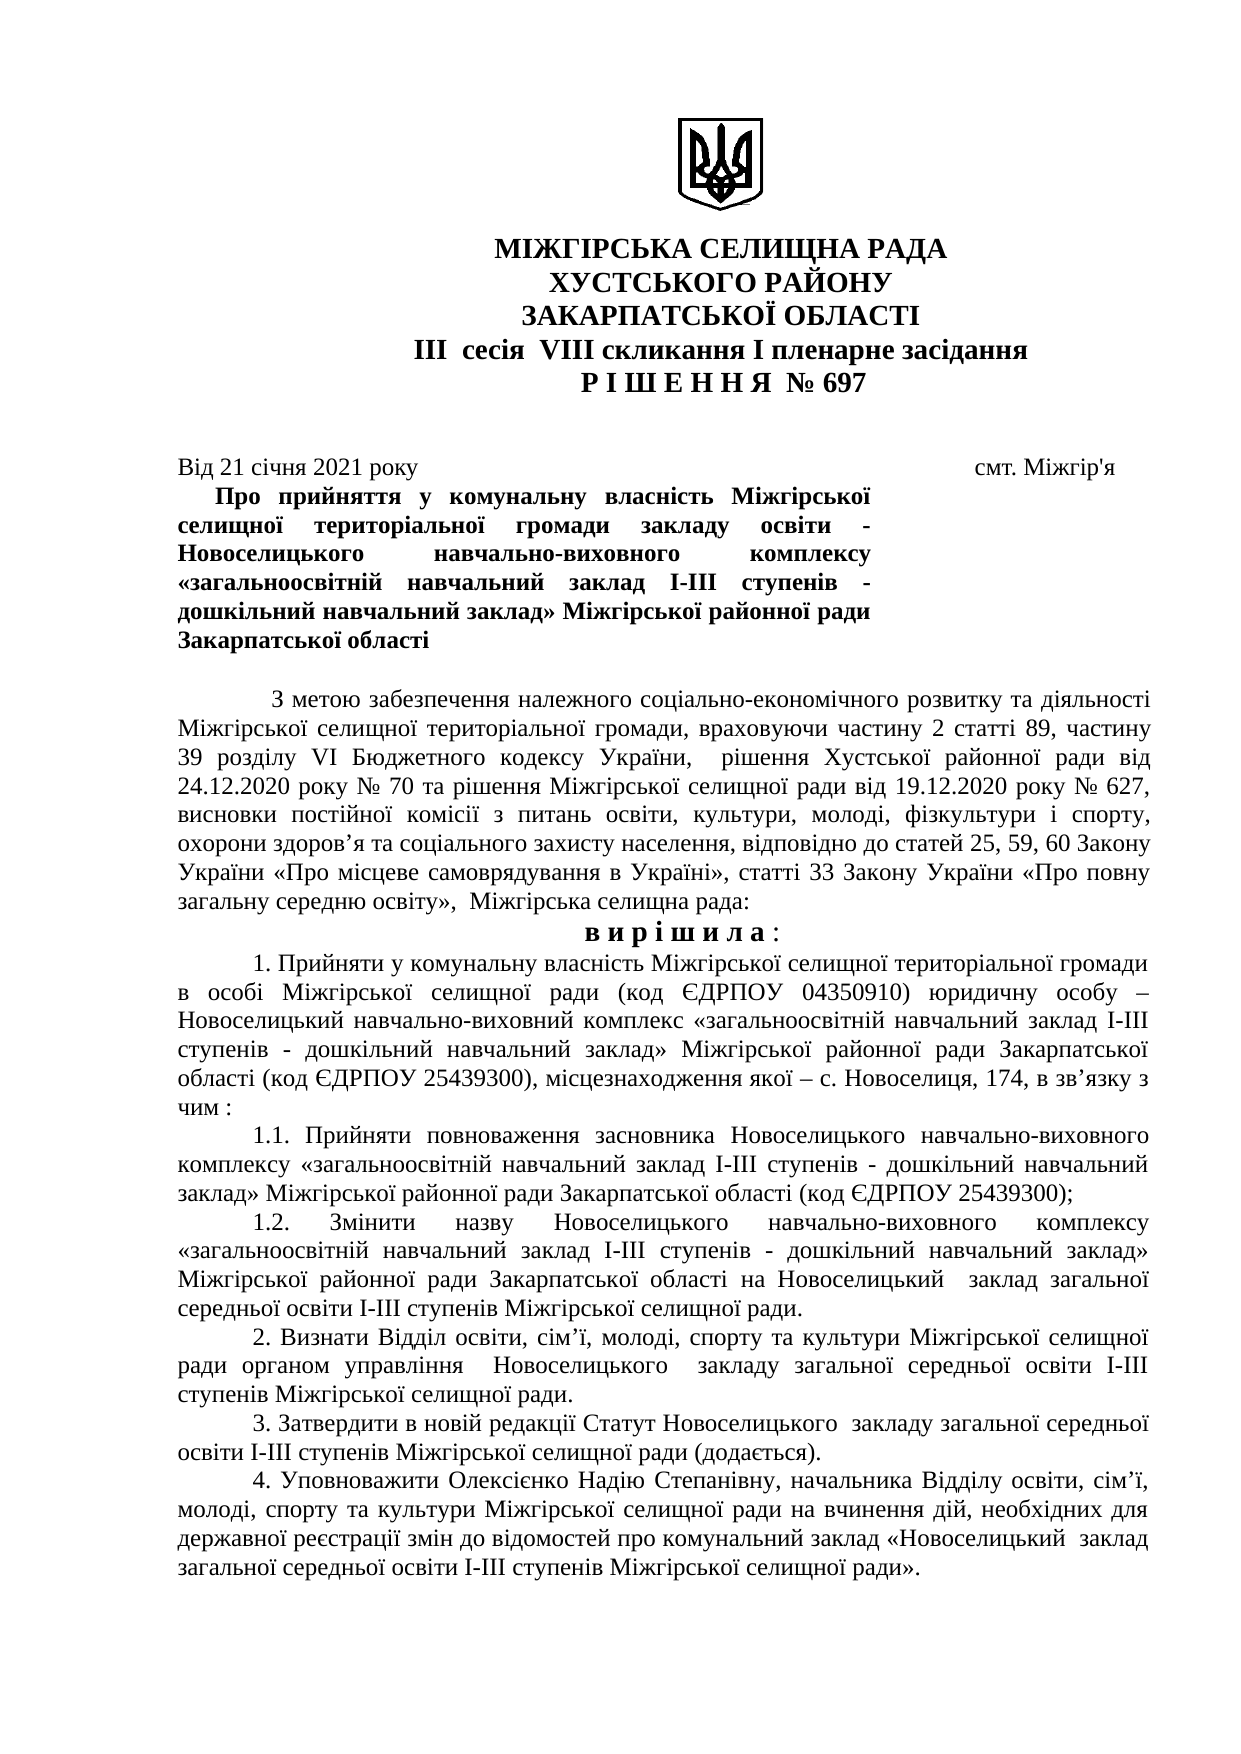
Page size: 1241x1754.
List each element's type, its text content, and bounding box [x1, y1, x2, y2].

text в и р і ш и л а : [177, 914, 1149, 948]
text Про прийняття у комунальну власність Міжгірської селищної територіальної громади закладу освіти - Новоселицького навчально-виховного комплексу «загальноосвітній навчальний заклад І-ІІІ ступенів - дошкільний навчальний заклад» Міжгірської районної ради Закарпатської області [177, 481, 871, 653]
text ІІІ сесія VІІІ скликання І пленарне засідання [177, 332, 1152, 366]
text 4. Уповноважити Олексієнко Надію Степанівну, начальника Відділу освіти, сім’ї, молоді, спорту та культури Міжгірської селищної ради на вчинення дій, необхідних для державної реєстрації змін до відомостей про комунальний заклад «Новоселицький заклад загальної середньої освіти І-ІІІ ступенів Міжгірської селищної ради». [177, 1466, 1149, 1581]
text 3. Затвердити в новій редакції Статут Новоселицького закладу загальної середньої освіти І-ІІІ ступенів Міжгірської селищної ради (додається). [177, 1408, 1149, 1466]
text 1.1. Прийняти повноваження засновника Новоселицького навчально-виховного комплексу «загальноосвітній навчальний заклад І-ІІІ ступенів - дошкільний навчальний заклад» Міжгірської районної ради Закарпатської області (код ЄДРПОУ 25439300); [177, 1121, 1149, 1207]
text ХУСТСЬКОГО РАЙОНУ [177, 265, 1152, 298]
text МІЖГІРСЬКА СЕЛИЩНА РАДА [177, 231, 1152, 265]
picture [678, 118, 764, 211]
text 1.2. Змінити назву Новоселицького навчально-виховного комплексу «загальноосвітній навчальний заклад І-ІІІ ступенів - дошкільний навчальний заклад» Міжгірської районної ради Закарпатської області на Новоселицький заклад загальної середньої освіти І-ІІІ ступенів Міжгірської селищної ради. [177, 1207, 1149, 1322]
text ЗАКАРПАТСЬКОЇ ОБЛАСТІ [177, 298, 1152, 332]
subtitle Р І Ш Е Н Н Я № 697 [177, 366, 1152, 399]
subtitle Від 21 січня 2021 року смт. Міжгір'я [177, 452, 1152, 481]
text 2. Визнати Відділ освіти, сім’ї, молоді, спорту та культури Міжгірської селищної ради органом управління Новоселицького закладу загальної середньої освіти І-ІІІ ступенів Міжгірської селищної ради. [177, 1322, 1149, 1408]
text З метою забезпечення належного соціально-економічного розвитку та діяльності Міжгірської селищної територіальної громади, враховуючи частину 2 статті 89, частину 39 розділу VI Бюджетного кодексу України, рішення Хустської районної ради від 24.12.2020 року № 70 та рішення Міжгірської селищної ради від 19.12.2020 року № 627, висновки постійної комісії з питань освіти, культури, молоді, фізкультури і спорту, охорони здоров’я та соціального захисту населення, відповідно до статей 25, 59, 60 Закону України «Про місцеве самоврядування в Україні», статті 33 Закону України «Про повну загальну середню освіту», Міжгірська селищна рада: [177, 684, 1152, 914]
text 1. Прийняти у комунальну власність Міжгірської селищної територіальної громади в особі Міжгірської селищної ради (код ЄДРПОУ 04350910) юридичну особу – Новоселицький навчально-виховний комплекс «загальноосвітній навчальний заклад І-ІІІ ступенів - дошкільний навчальний заклад» Міжгірської районної ради Закарпатської області (код ЄДРПОУ 25439300), місцезнаходження якої – с. Новоселиця, 174, в зв’язку з чим : [177, 948, 1149, 1121]
